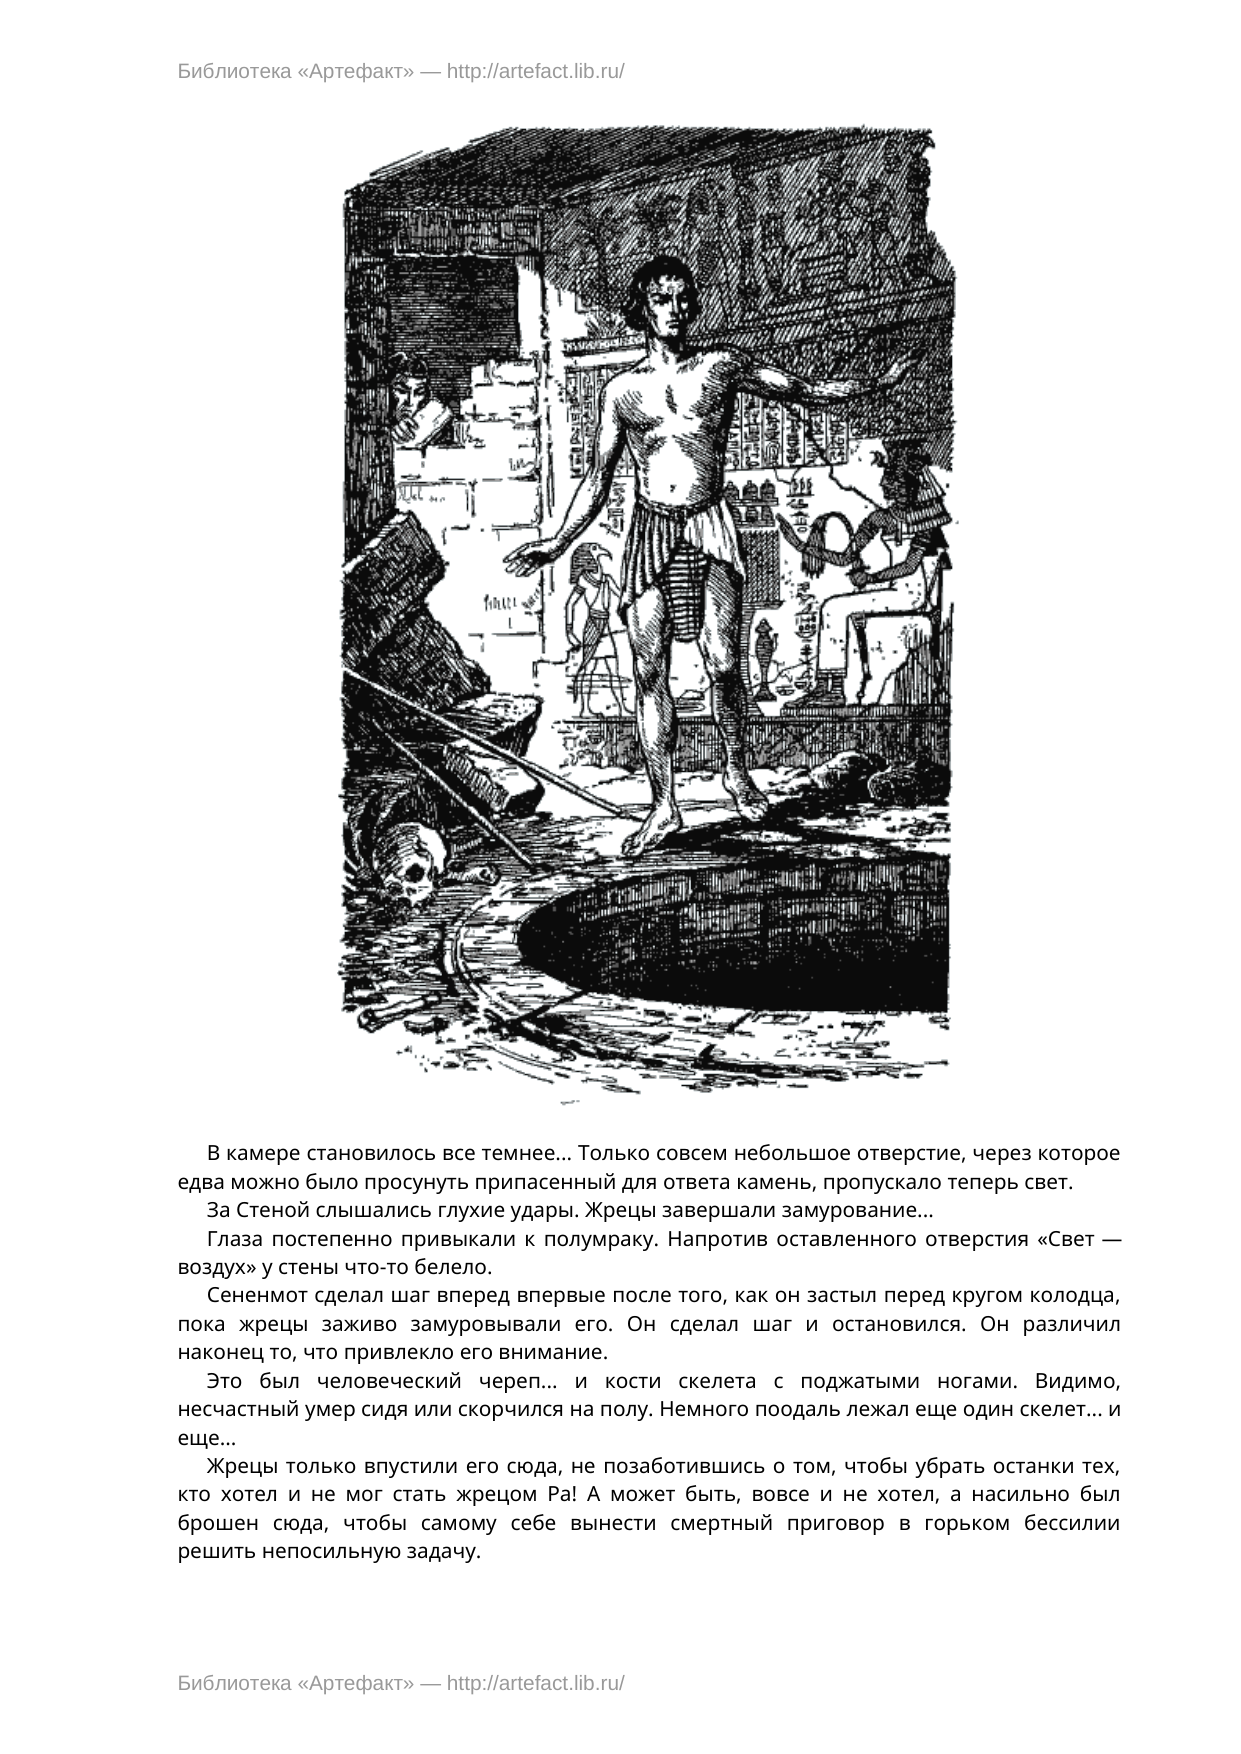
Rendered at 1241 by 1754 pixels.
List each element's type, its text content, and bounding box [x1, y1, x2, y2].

text Глаза постепенно привыкали к полумраку. Напротив оставленного отверстия «Свет — воздух» у стены что-то белело. [177, 1224, 1122, 1281]
text Жрецы только впустили его сюда, не позаботившись о том, чтобы убрать останки тех, кто хотел и не мог стать жрецом Ра! А может быть, вовсе и не хотел, а насильно был брошен сюда, чтобы самому себе вынести смертный приговор в горьком бессилии решить непосильную задачу. [177, 1451, 1122, 1565]
text В камере становилось все темнее... Только совсем небольшое отверстие, через которое едва можно было просунуть припасенный для ответа камень, пропускало теперь свет. [177, 1138, 1122, 1195]
text За Стеной слышались глухие удары. Жрецы завершали замурование... [177, 1195, 1122, 1224]
text Это был человеческий череп... и кости скелета с поджатыми ногами. Видимо, несчастный умер сидя или скорчился на полу. Немного поодаль лежал еще один скелет... и еще... [177, 1366, 1122, 1451]
text Сененмот сделал шаг вперед впервые после того, как он застыл перед кругом колодца, пока жрецы заживо замуровывали его. Он сделал шаг и остановился. Он различил наконец то, что привлекло его внимание. [177, 1281, 1122, 1366]
picture [337, 118, 962, 1110]
